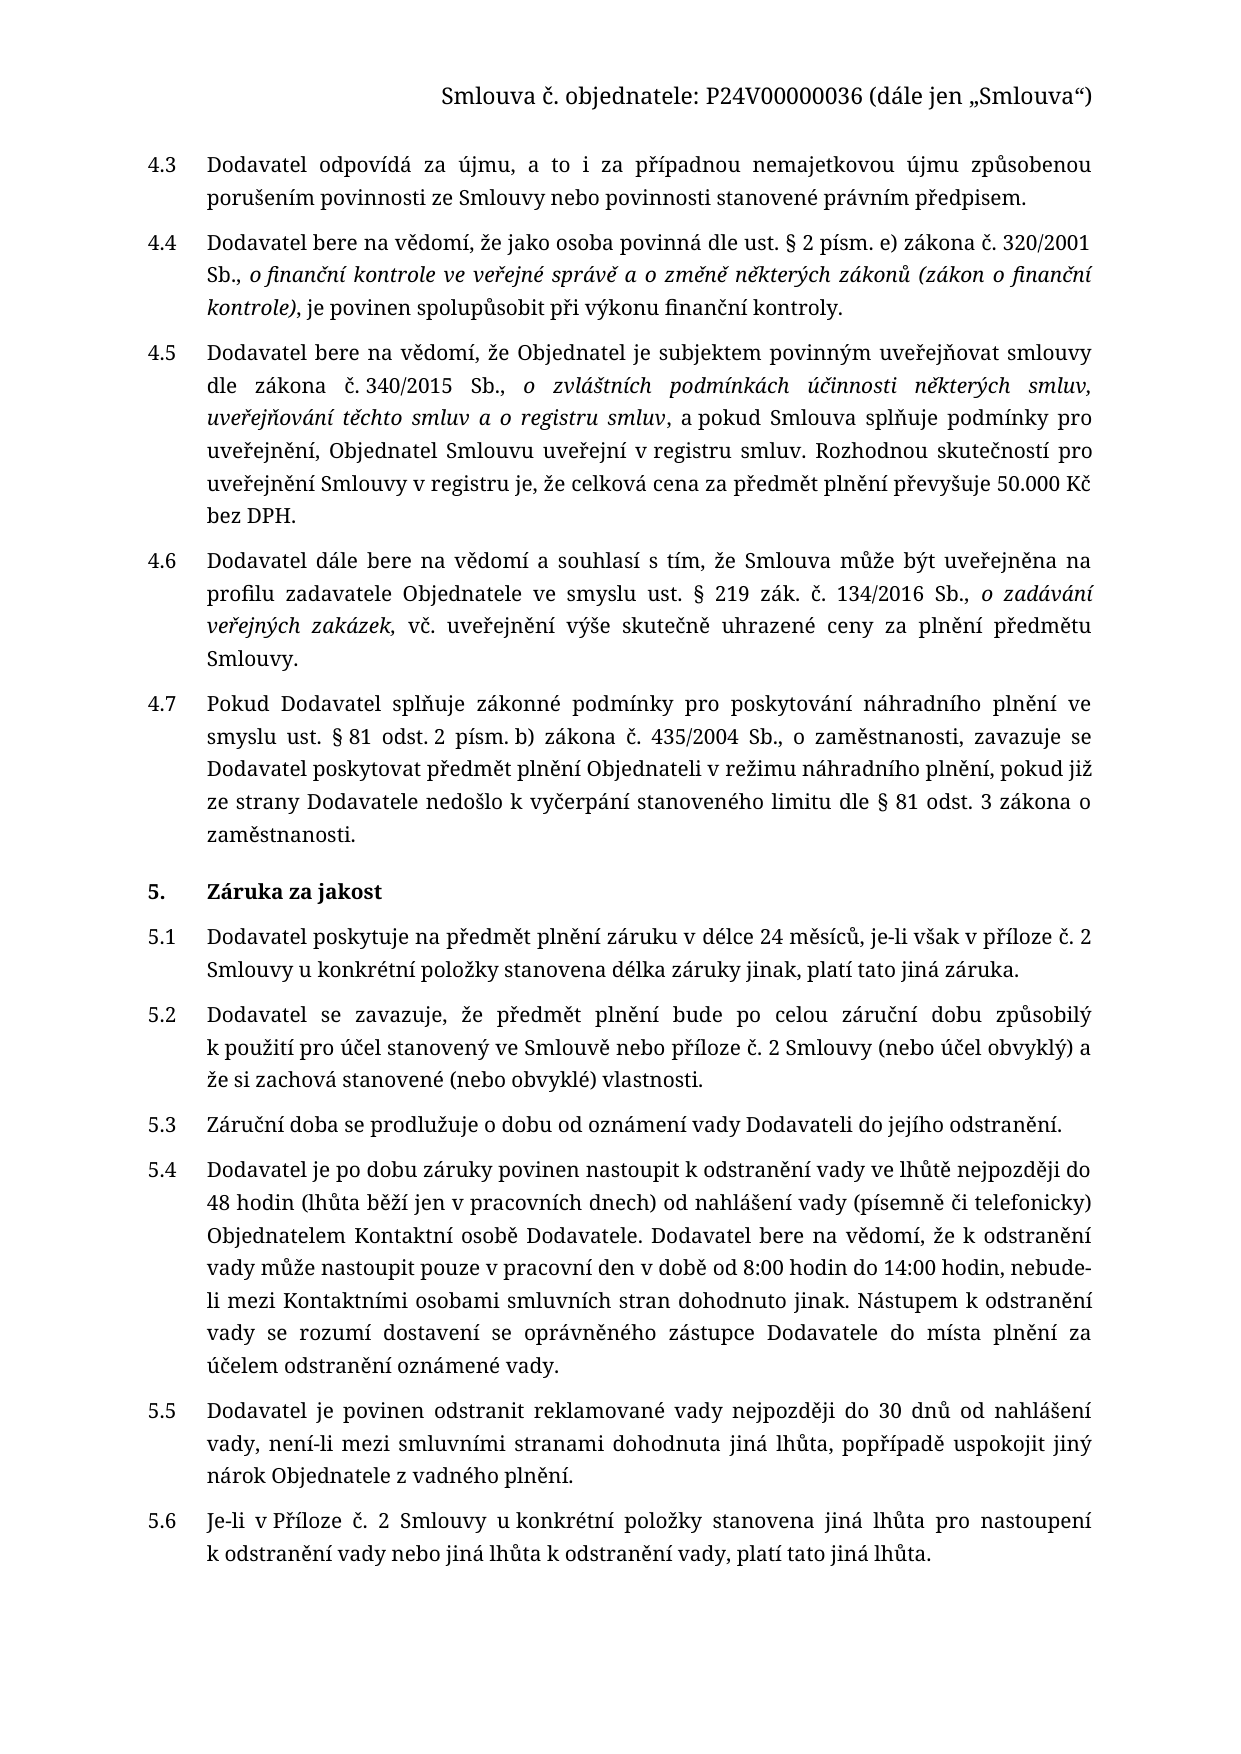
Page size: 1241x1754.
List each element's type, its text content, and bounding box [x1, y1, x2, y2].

list Dodavatel se zavazuje, že předmět plnění bude po celou záruční dobu způsobilý k použití pro účel stanovený ve Smlouvě nebo příloze č. 2 Smlouvy (nebo účel obvyklý) a že si zachová stanovené (nebo obvyklé) vlastnosti. [148, 1000, 1093, 1094]
list Je-li v Příloze č. 2 Smlouvy u konkrétní položky stanovena jiná lhůta pro nastoupení k odstranění vady nebo jiná lhůta k odstranění vady, platí tato jiná lhůta. [148, 1507, 1093, 1568]
list Dodavatel bere na vědomí, že Objednatel je subjektem povinným uveřejňovat smlouvy dle zákona č. 340/2015 Sb., o zvláštních podmínkách účinnosti některých smluv, uveřejňování těchto smluv a o registru smluv, a pokud Smlouva splňuje podmínky pro uveřejnění, Objednatel Smlouvu uveřejní v registru smluv. Rozhodnou skutečností pro uveřejnění Smlouvy v registru je, že celková cena za předmět plnění převyšuje 50.000 Kč bez DPH. [148, 338, 1093, 530]
list Dodavatel poskytuje na předmět plnění záruku v délce 24 měsíců, je-li však v příloze č. 2 Smlouvy u konkrétní položky stanovena délka záruky jinak, platí tato jiná záruka. [148, 922, 1093, 983]
list Dodavatel je po dobu záruky povinen nastoupit k odstranění vady ve lhůtě nejpozději do 48 hodin (lhůta běží jen v pracovních dnech) od nahlášení vady (písemně či telefonicky) Objednatelem Kontaktní osobě Dodavatele. Dodavatel bere na vědomí, že k odstranění vady může nastoupit pouze v pracovní den v době od 8:00 hodin do 14:00 hodin, nebude-li mezi Kontaktními osobami smluvních stran dohodnuto jinak. Nástupem k odstranění vady se rozumí dostavení se oprávněného zástupce Dodavatele do místa plnění za účelem odstranění oznámené vady. [148, 1156, 1093, 1379]
list Dodavatel dále bere na vědomí a souhlasí s tím, že Smlouva může být uveřejněna na profilu zadavatele Objednatele ve smyslu ust. § 219 zák. č. 134/2016 Sb., o zadávání veřejných zakázek, vč. uveřejnění výše skutečně uhrazené ceny za plnění předmětu Smlouvy. [148, 546, 1093, 673]
list Dodavatel odpovídá za újmu, a to i za případnou nemajetkovou újmu způsobenou porušením povinnosti ze Smlouvy nebo povinnosti stanovené právním předpisem. [148, 150, 1093, 211]
list Dodavatel je povinen odstranit reklamované vady nejpozději do 30 dnů od nahlášení vady, není-li mezi smluvními stranami dohodnuta jiná lhůta, popřípadě uspokojit jiný nárok Objednatele z vadného plnění. [148, 1396, 1093, 1490]
list Záruční doba se prodlužuje o dobu od oznámení vady Dodavateli do jejího odstranění. [148, 1110, 1093, 1139]
list Záruka za jakost [148, 877, 1093, 906]
list Dodavatel bere na vědomí, že jako osoba povinná dle ust. § 2 písm. e) zákona č. 320/2001 Sb., o finanční kontrole ve veřejné správě a o změně některých zákonů (zákon o finanční kontrole), je povinen spolupůsobit při výkonu finanční kontroly. [148, 228, 1093, 322]
list Pokud Dodavatel splňuje zákonné podmínky pro poskytování náhradního plnění ve smyslu ust. § 81 odst. 2 písm. b) zákona č. 435/2004 Sb., o zaměstnanosti, zavazuje se Dodavatel poskytovat předmět plnění Objednateli v režimu náhradního plnění, pokud již ze strany Dodavatele nedošlo k vyčerpání stanoveného limitu dle § 81 odst. 3 zákona o zaměstnanosti. [148, 689, 1093, 848]
